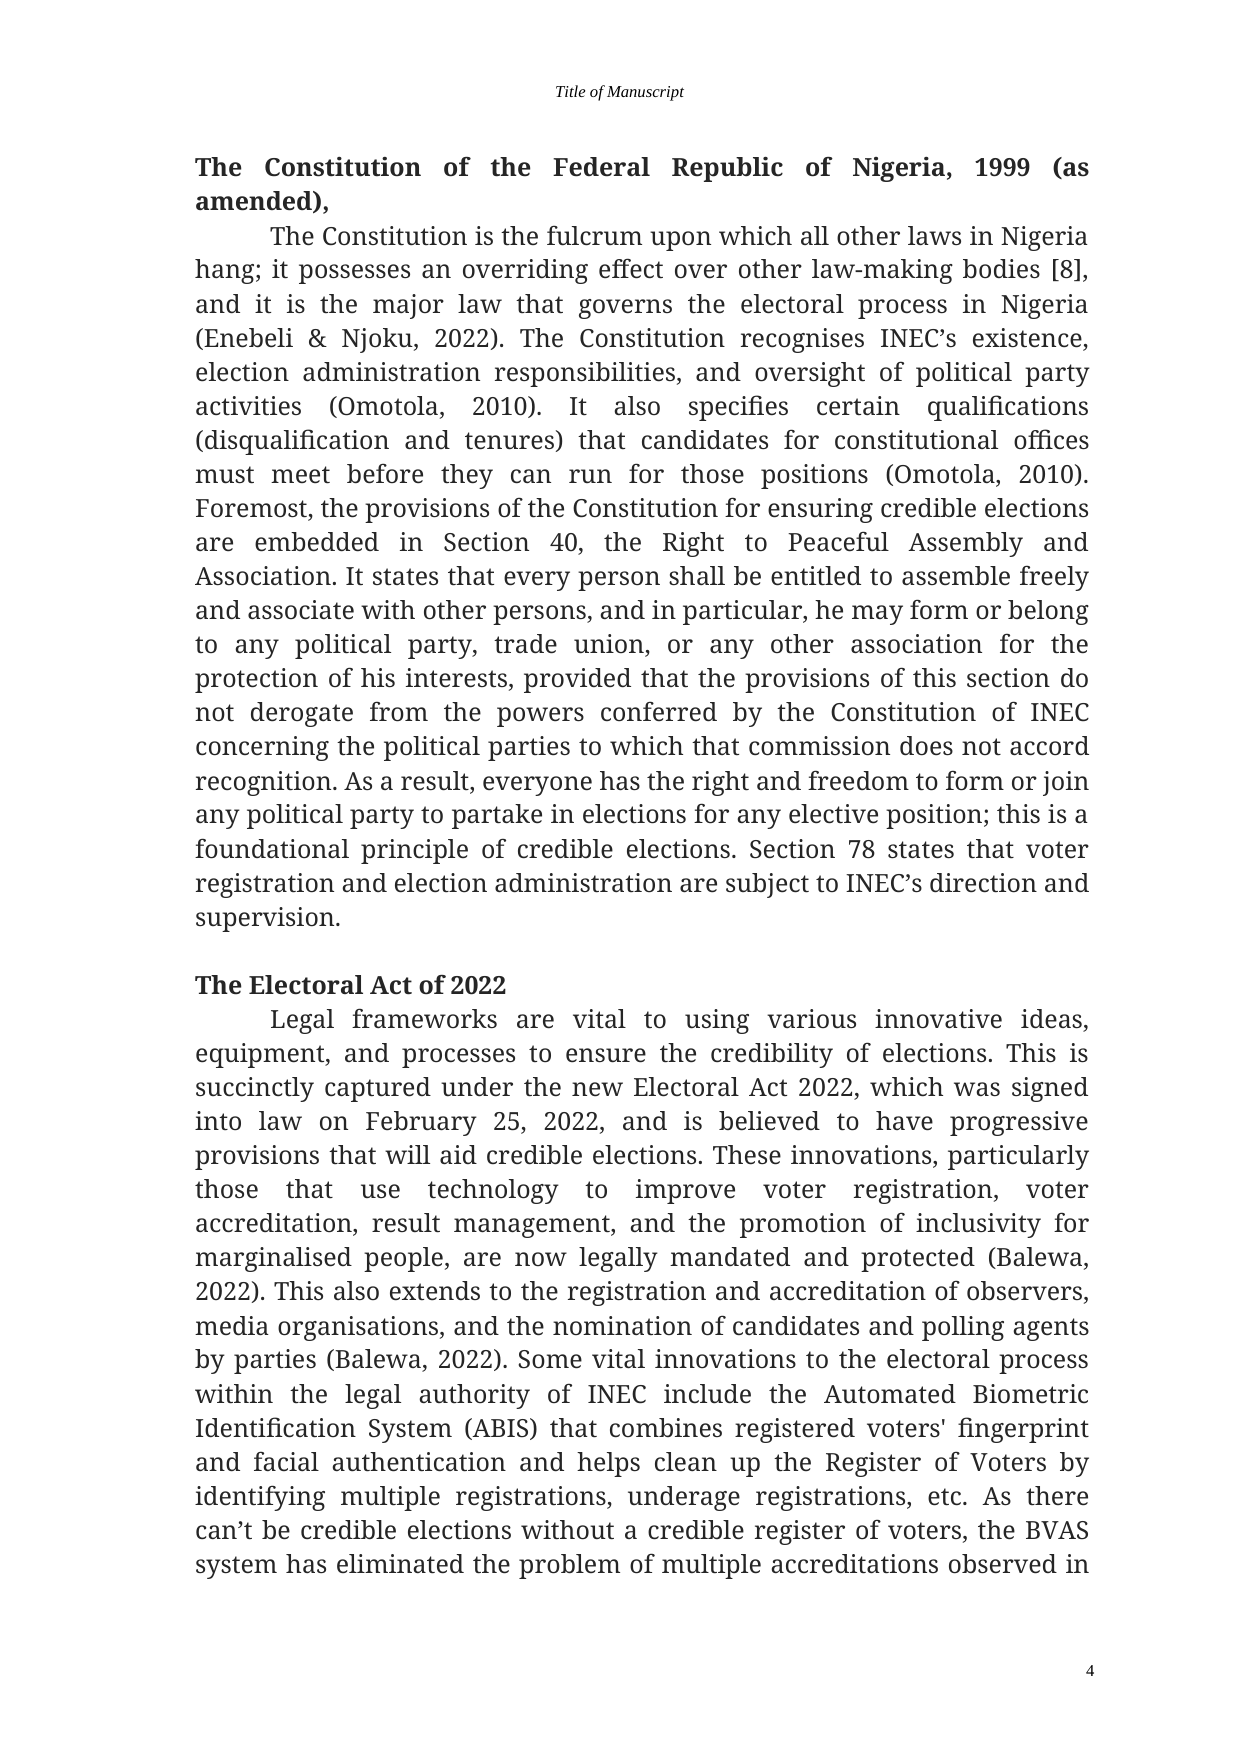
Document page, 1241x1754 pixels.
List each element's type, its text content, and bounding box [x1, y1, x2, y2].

text The Constitution of the Federal Republic of Nigeria, 1999 (as amended), [195, 150, 1090, 218]
text The Electoral Act of 2022 [195, 967, 1090, 1002]
text The Constitution is the fulcrum upon which all other laws in Nigeria hang; it possesses an overriding effect over other law-making bodies [8], and it is the major law that governs the electoral process in Nigeria (Enebeli & Njoku, 2022). The Constitution recognises INEC’s existence, election administration responsibilities, and oversight of political party activities (Omotola, 2010). It also specifies certain qualifications (disqualification and tenures) that candidates for constitutional offices must meet before they can run for those positions (Omotola, 2010). Foremost, the provisions of the Constitution for ensuring credible elections are embedded in Section 40, the Right to Peaceful Assembly and Association. It states that every person shall be entitled to assemble freely and associate with other persons, and in particular, he may form or belong to any political party, trade union, or any other association for the protection of his interests, provided that the provisions of this section do not derogate from the powers conferred by the Constitution of INEC concerning the political parties to which that commission does not accord recognition. As a result, everyone has the right and freedom to form or join any political party to partake in elections for any elective position; this is a foundational principle of credible elections. Section 78 states that voter registration and election administration are subject to INEC’s direction and supervision. [195, 218, 1090, 933]
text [195, 1002, 1090, 1581]
